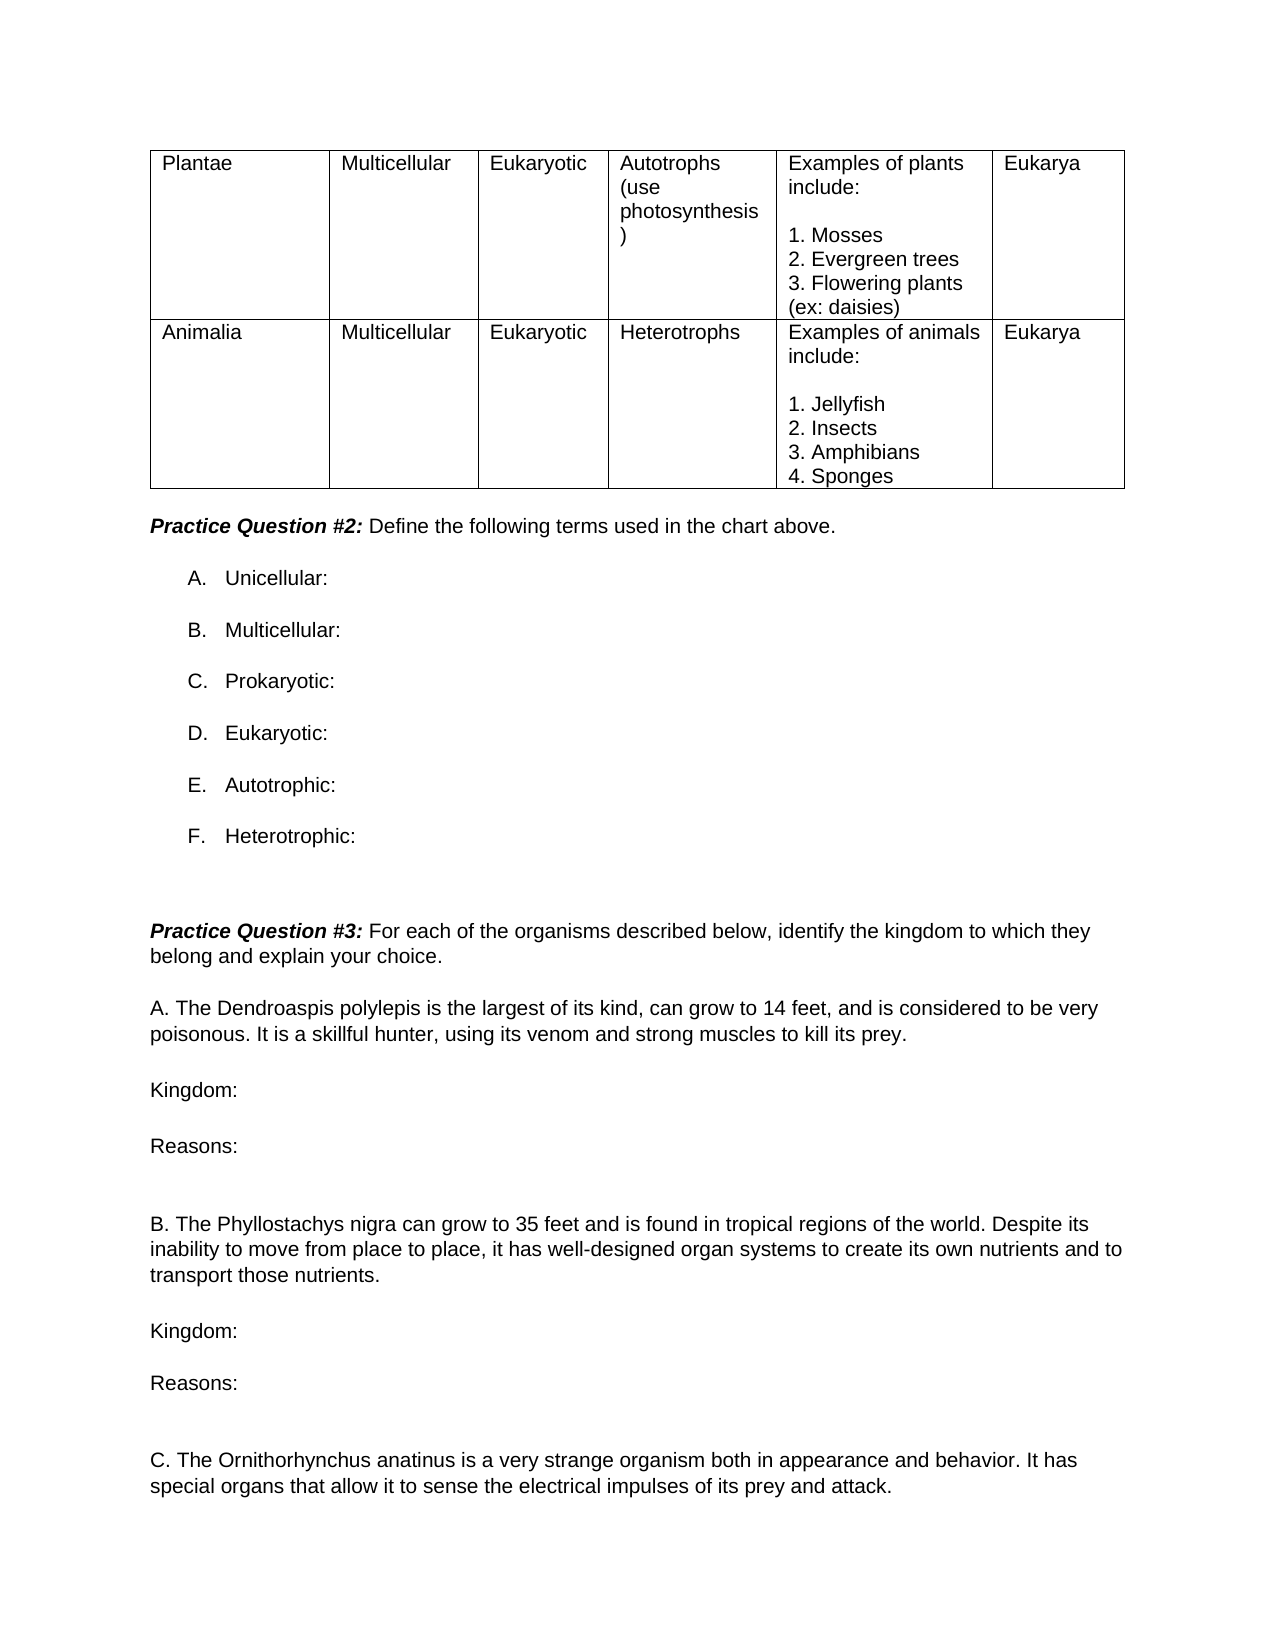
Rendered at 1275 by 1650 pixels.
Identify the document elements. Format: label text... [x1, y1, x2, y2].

table_cell Eukaryotic [479, 151, 608, 319]
table_cell Autotrophs (use photosynthesis) [609, 151, 776, 319]
text B. The Phyllostachys nigra can grow to 35 feet and is found in tropical regions of the world. Despite its inability to move from place to place, it has well-designed organ systems to create its own nutrients and to transport those nutrients. [150, 1211, 1125, 1287]
list Unicellular: [187, 566, 1125, 590]
list Eukaryotic: [187, 721, 1125, 745]
table_cell Examples of animals include: 1. Jellyfish 2. Insects 3. Amphibians 4. Sponges [777, 320, 992, 487]
list Autotrophic: [187, 773, 1125, 797]
table_cell Multicellular [330, 151, 478, 319]
text A. The Dendroaspis polylepis is the largest of its kind, can grow to 14 feet, and is considered to be very poisonous. It is a skillful hunter, using its venom and strong muscles to kill its prey. [150, 996, 1125, 1046]
list Heterotrophic: [187, 824, 1125, 848]
list Prokaryotic: [187, 669, 1125, 693]
table_cell Examples of plants include: 1. Mosses 2. Evergreen trees 3. Flowering plants (ex: daisies) [777, 151, 992, 319]
list Multicellular: [187, 618, 1125, 642]
text Reasons: [150, 1371, 1125, 1395]
table_cell Eukaryotic [479, 320, 608, 487]
table_cell Multicellular [330, 320, 478, 487]
text Practice Question #2: Define the following terms used in the chart above. [150, 514, 1125, 538]
text Practice Question #3: For each of the organisms described below, identify the kingdom to which they belong and explain your choice. [150, 918, 1125, 968]
text Reasons: [150, 1134, 1125, 1158]
table_cell Heterotrophs [609, 320, 776, 487]
table_cell Animalia [151, 320, 329, 487]
text C. The Ornithorhynchus anatinus is a very strange organism both in appearance and behavior. It has special organs that allow it to sense the electrical impulses of its prey and attack. [150, 1448, 1125, 1498]
table_cell Eukarya [993, 151, 1124, 319]
table_cell Plantae [151, 151, 329, 319]
text Kingdom: [150, 1078, 1125, 1102]
table_cell Eukarya [993, 320, 1124, 487]
text Kingdom: [150, 1319, 1125, 1343]
